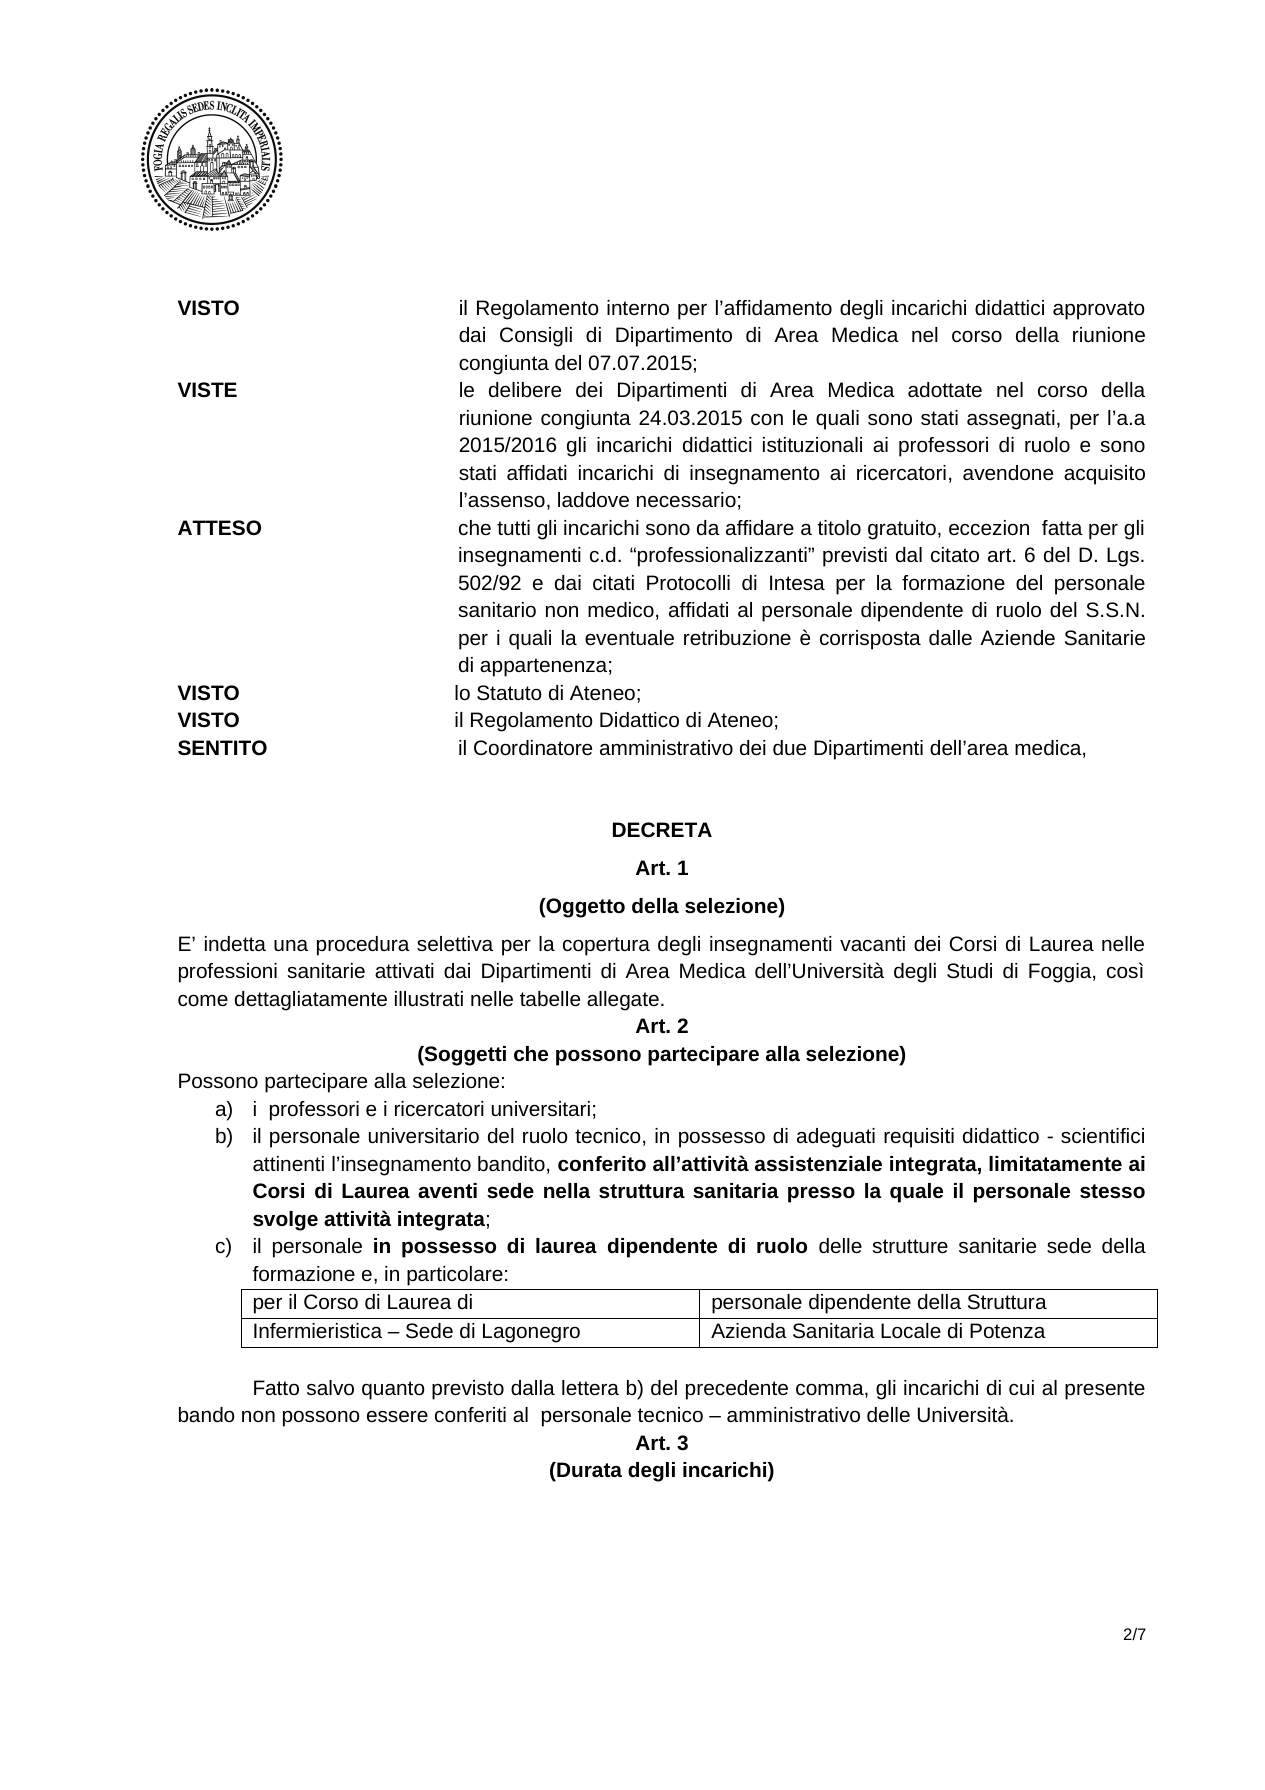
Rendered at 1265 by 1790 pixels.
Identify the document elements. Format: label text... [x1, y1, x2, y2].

text Art. 3 [177, 1430, 1146, 1454]
table_cell Azienda Sanitaria Locale di Potenza [700, 1319, 1157, 1347]
text ATTESO che tutti gli incarichi sono da affidare a titolo gratuito, eccezion fatta per gli insegnamenti c.d. “professionalizzanti” previsti dal citato art. 6 del D. Lgs. 502/92 e dai citati Protocolli di Intesa per la formazione del personale sanitario non medico, affidati al personale dipendente di ruolo del S.S.N. per i quali la eventuale retribuzione è corrisposta dalle Aziende Sanitarie di appartenenza; [177, 515, 1146, 677]
table_cell Infermieristica – Sede di Lagonegro [242, 1319, 699, 1347]
list il personale universitario del ruolo tecnico, in possesso di adeguati requisiti didattico - scientifici attinenti l’insegnamento bandito, conferito all’attività assistenziale integrata, limitatamente ai Corsi di Laurea aventi sede nella struttura sanitaria presso la quale il personale stesso svolge attività integrata; [215, 1124, 1146, 1231]
list i professori e i ricercatori universitari; [215, 1097, 1146, 1121]
text Art. 2 [177, 1014, 1146, 1038]
table_header personale dipendente della Struttura [700, 1290, 1157, 1318]
text DECRETA [177, 818, 1146, 842]
text Possono partecipare alla selezione: [177, 1069, 1146, 1093]
list il personale in possesso di laurea dipendente di ruolo delle strutture sanitarie sede della formazione e, in particolare: [215, 1234, 1146, 1286]
text VISTO il Regolamento Didattico di Ateneo; [177, 708, 1146, 732]
text VISTO lo Statuto di Ateneo; [177, 680, 1146, 704]
text VISTO il Regolamento interno per l’affidamento degli incarichi didattici approvato dai Consigli di Dipartimento di Area Medica nel corso della riunione congiunta del 07.07.2015; [177, 295, 1146, 374]
text Art. 1 [325, 856, 999, 880]
text (Oggetto della selezione) [325, 894, 999, 918]
text SENTITO il Coordinatore amministrativo dei due Dipartimenti dell’area medica, [177, 735, 1146, 759]
table_header per il Corso di Laurea di [242, 1290, 699, 1318]
text Fatto salvo quanto previsto dalla lettera b) del precedente comma, gli incarichi di cui al presente bando non possono essere conferiti al personale tecnico – amministrativo delle Università. [177, 1375, 1146, 1427]
picture [118, 88, 1182, 284]
text (Durata degli incarichi) [177, 1458, 1146, 1482]
text (Soggetti che possono partecipare alla selezione) [177, 1042, 1146, 1066]
text VISTE le delibere dei Dipartimenti di Area Medica adottate nel corso della riunione congiunta 24.03.2015 con le quali sono stati assegnati, per l’a.a 2015/2016 gli incarichi didattici istituzionali ai professori di ruolo e sono stati affidati incarichi di insegnamento ai ricercatori, avendone acquisito l’assenso, laddove necessario; [177, 378, 1146, 512]
text E’ indetta una procedura selettiva per la copertura degli insegnamenti vacanti dei Corsi di Laurea nelle professioni sanitarie attivati dai Dipartimenti di Area Medica dell’Università degli Studi di Foggia, così come dettagliatamente illustrati nelle tabelle allegate. [177, 932, 1146, 1011]
